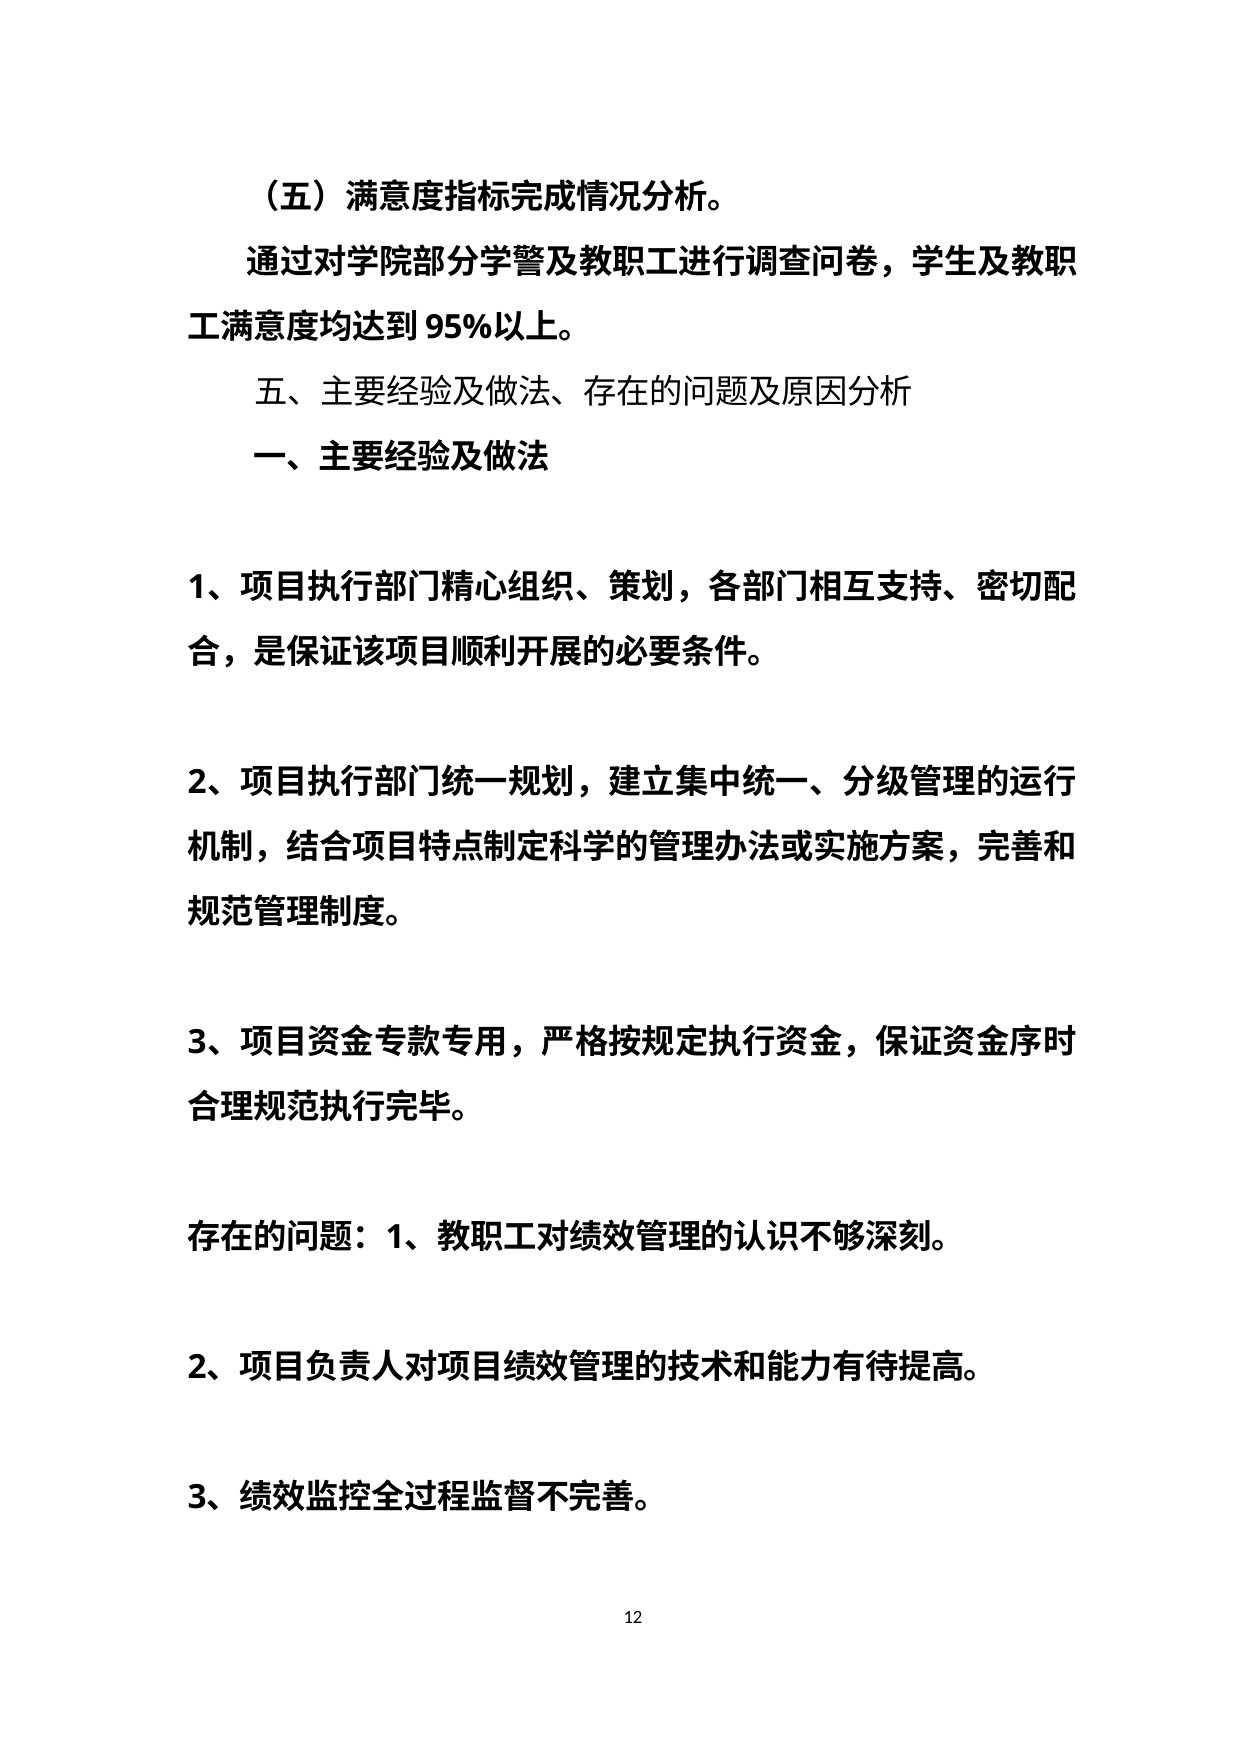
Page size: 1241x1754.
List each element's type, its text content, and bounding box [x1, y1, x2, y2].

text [187, 422, 1078, 1527]
text 通过对学院部分学警及教职工进行调查问卷，学生及教职工满意度均达到95%以上。 [187, 227, 1078, 357]
text 五、主要经验及做法、存在的问题及原因分析 [187, 357, 1078, 422]
text （五）满意度指标完成情况分析。 [187, 162, 1078, 227]
